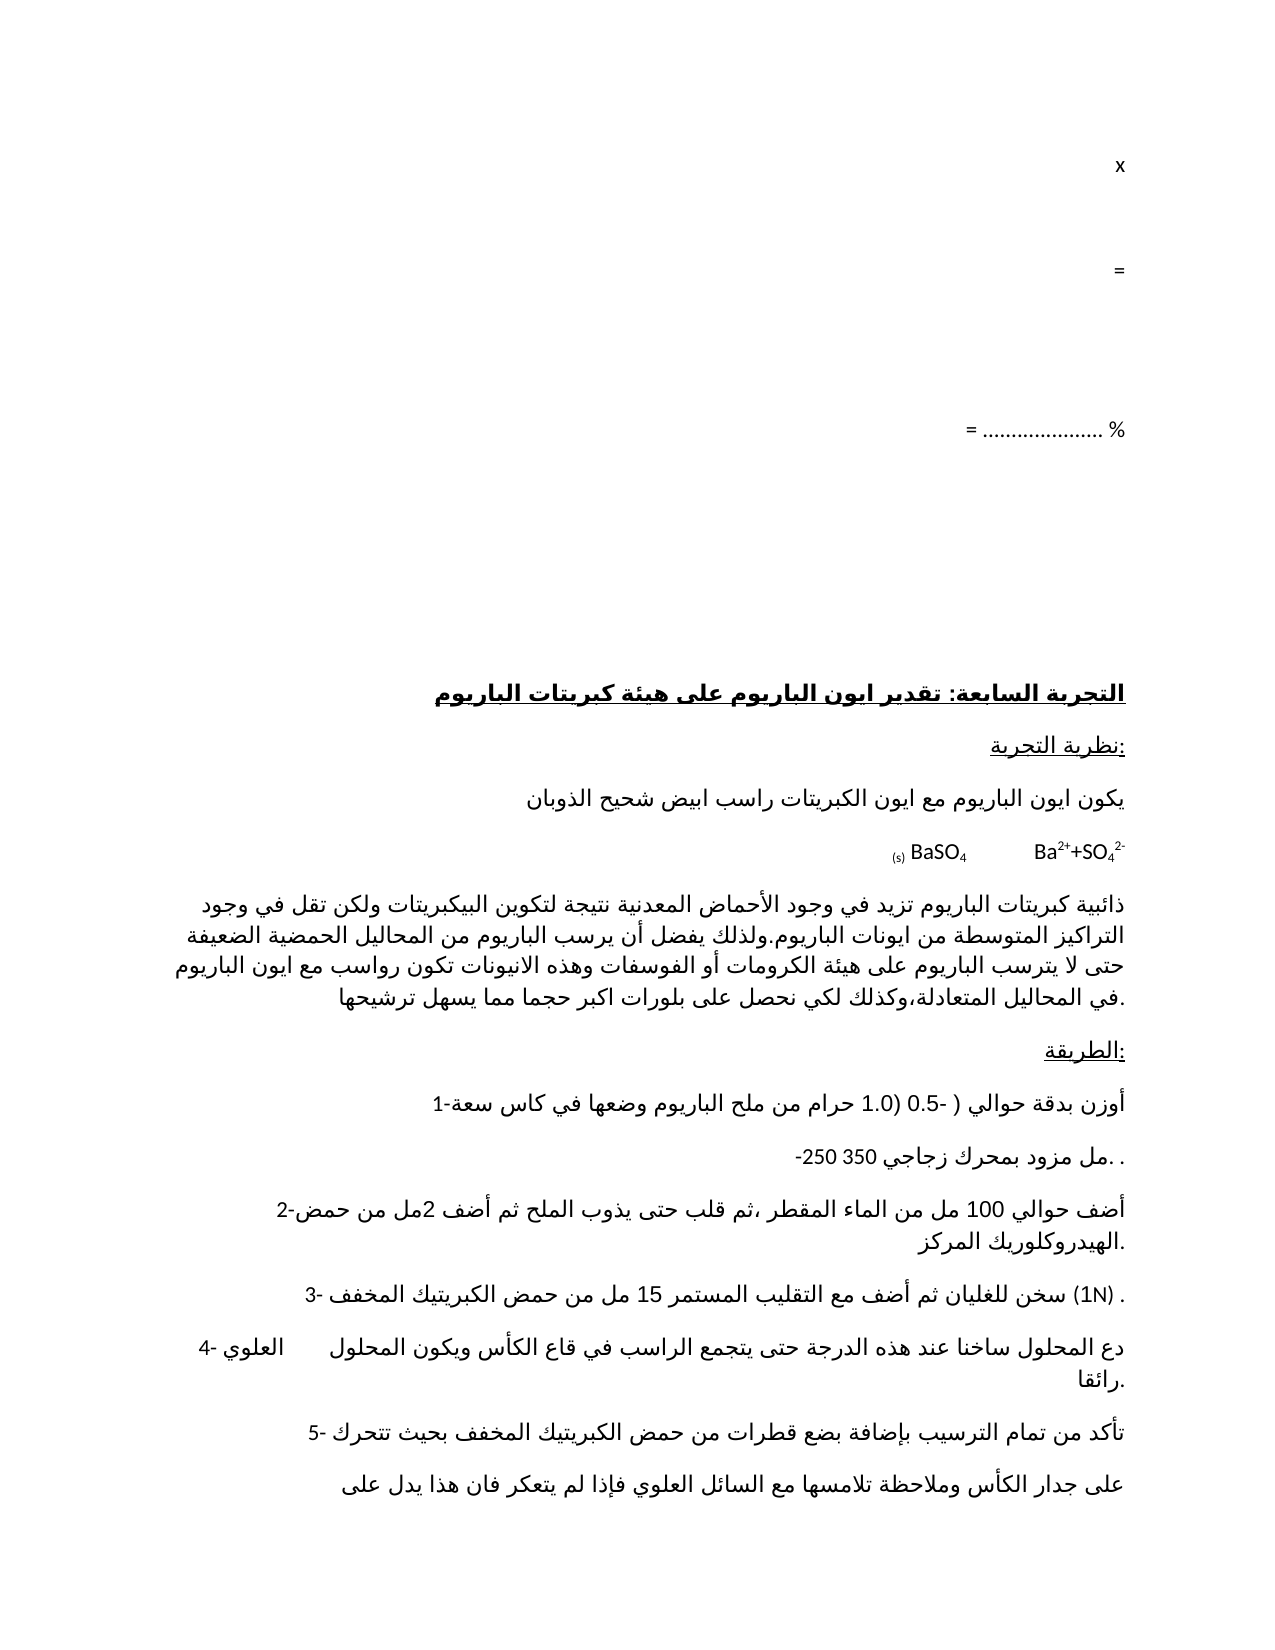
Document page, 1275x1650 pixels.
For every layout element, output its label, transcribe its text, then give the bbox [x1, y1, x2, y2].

text 2-أضف حوالي 100 مل من الماء المقطر ،ثم قلب حتى يذوب الملح ثم أضف 2مل من حمض الهيدروكلوريك المركز. [150, 1195, 1125, 1255]
text 5- تأكد من تمام الترسيب بإضافة بضع قطرات من حمض الكبريتيك المخفف بحيث تتحرك [150, 1418, 1125, 1446]
text يكون ايون الباريوم مع ايون الكبريتات راسب ابيض شحيح الذوبان [150, 784, 1125, 812]
text ذائبية كبريتات الباريوم تزيد في وجود الأحماض المعدنية نتيجة لتكوين البيكبريتات ولكن تقل في وجود التراكيز المتوسطة من ايونات الباريوم.ولذلك يفضل أن يرسب الباريوم من المحاليل الحمضية الضعيفة حتى لا يترسب الباريوم على هيئة الكرومات أو الفوسفات وهذه الانيونات تكون رواسب مع ايون الباريوم في المحاليل المتعادلة،وكذلك لكي نحصل على بلورات اكبر حجما مما يسهل ترشيحها. [150, 890, 1125, 1011]
text 3- سخن للغليان ثم أضف مع التقليب المستمر 15 مل من حمض الكبريتيك المخفف (1N) . [150, 1280, 1125, 1308]
text x [150, 150, 1125, 178]
text 1-أوزن بدقة حوالي ( -0.5 (1.0 حرام من ملح الباريوم وضعها في كاس سعة [150, 1089, 1125, 1117]
text التجربة السابعة: تقدير ايون الباريوم على هيئة كبريتات الباريوم [150, 680, 1125, 707]
text = ..................... % [150, 415, 1125, 443]
text 4- دع المحلول ساخنا عند هذه الدرجة حتى يتجمع الراسب في قاع الكأس ويكون المحلول العلوي رائقا. [150, 1333, 1125, 1393]
text -250 350 مل مزود بمحرك زجاجي. . [150, 1142, 1125, 1170]
text نظرية التجربة: [150, 731, 1125, 759]
text (s) BaSO4 Ba2++SO42- [150, 837, 1125, 865]
text على جدار الكأس وملاحظة تلامسها مع السائل العلوي فإذا لم يتعكر فان هذا يدل على [150, 1471, 1125, 1498]
text الطريقة: [150, 1036, 1125, 1064]
text = [150, 256, 1125, 284]
